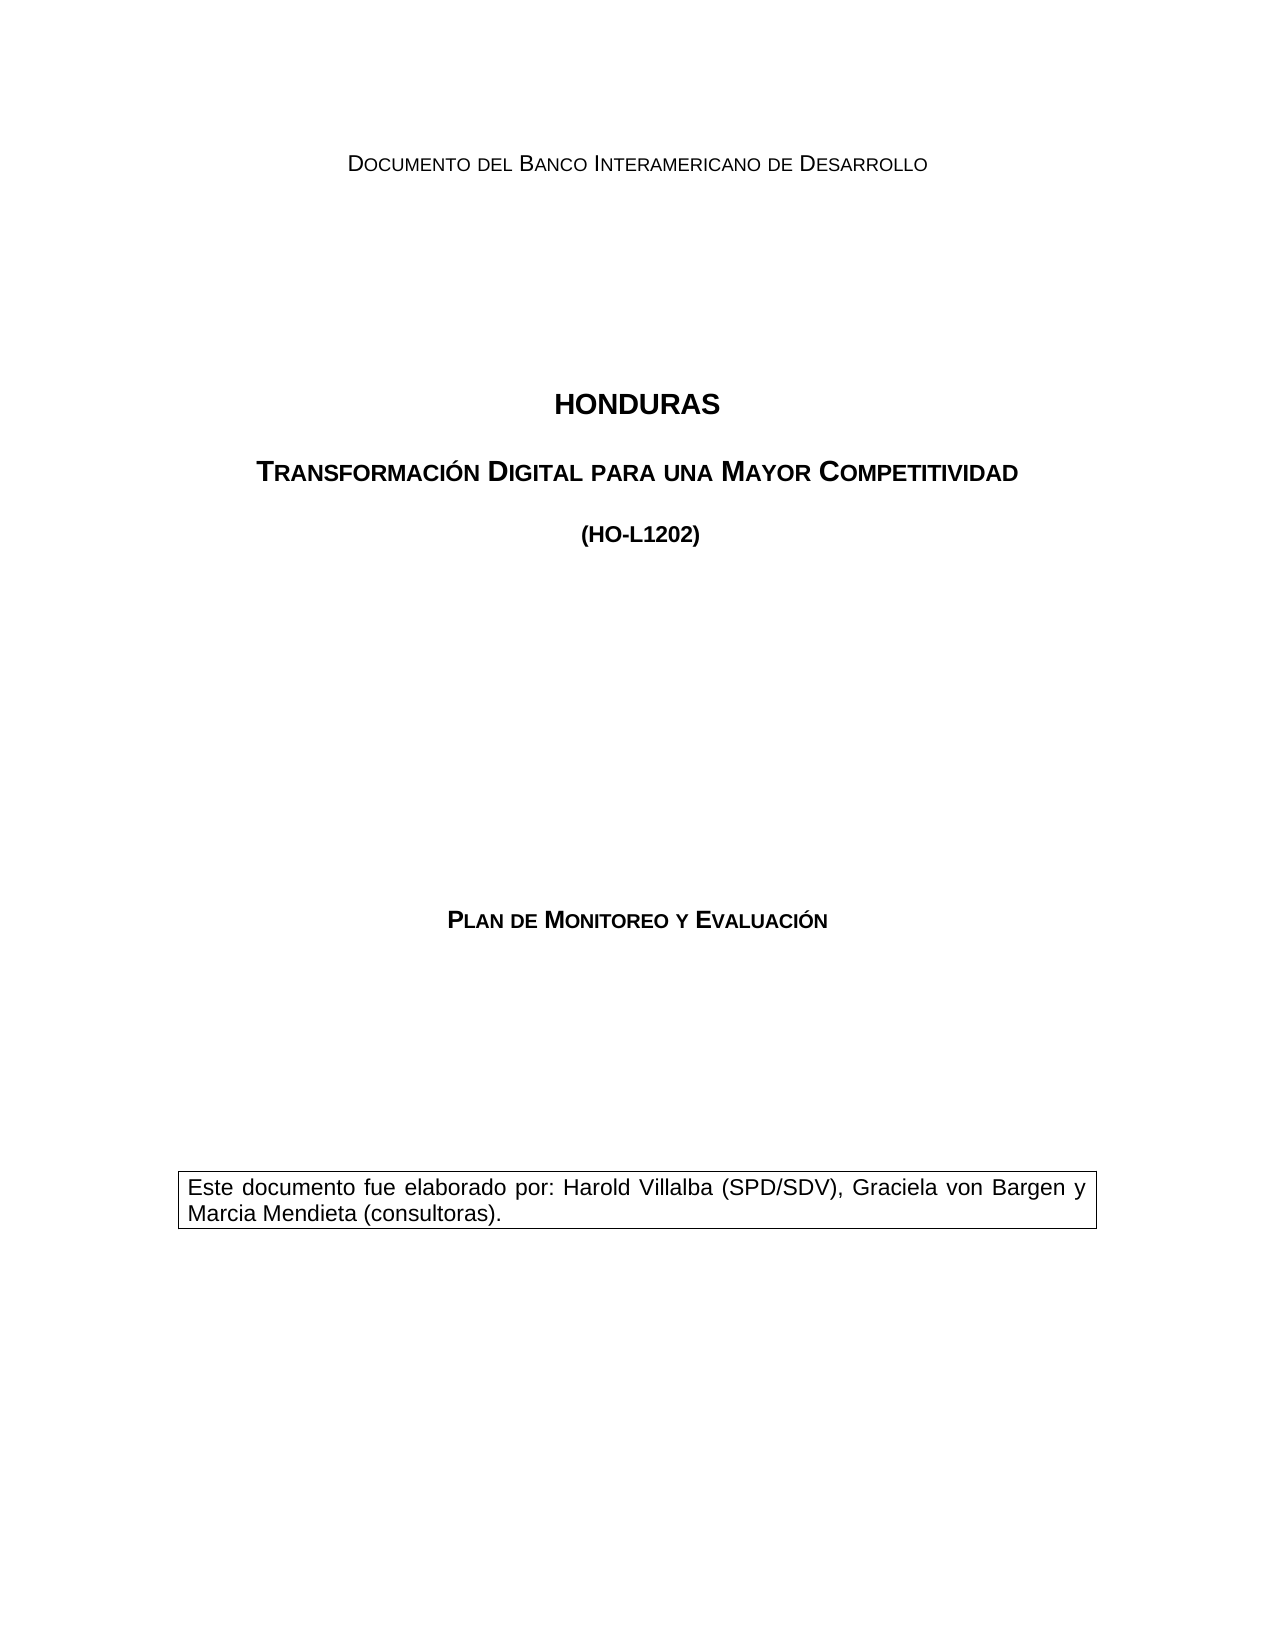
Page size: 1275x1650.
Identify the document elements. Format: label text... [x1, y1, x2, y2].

text Plan de Monitoreo y Evaluación [187, 905, 1087, 933]
text HONDURAS [187, 387, 1087, 421]
text Transformación Digital para una Mayor Competitividad [187, 454, 1087, 488]
title Documento del Banco Interamericano de Desarrollo [187, 150, 1087, 176]
text (HO-L1202) [187, 521, 1087, 548]
text Este documento fue elaborado por: Harold Villalba (SPD/SDV), Graciela von Bargen y Marcia Mendieta (consultoras). [179, 1172, 1096, 1228]
